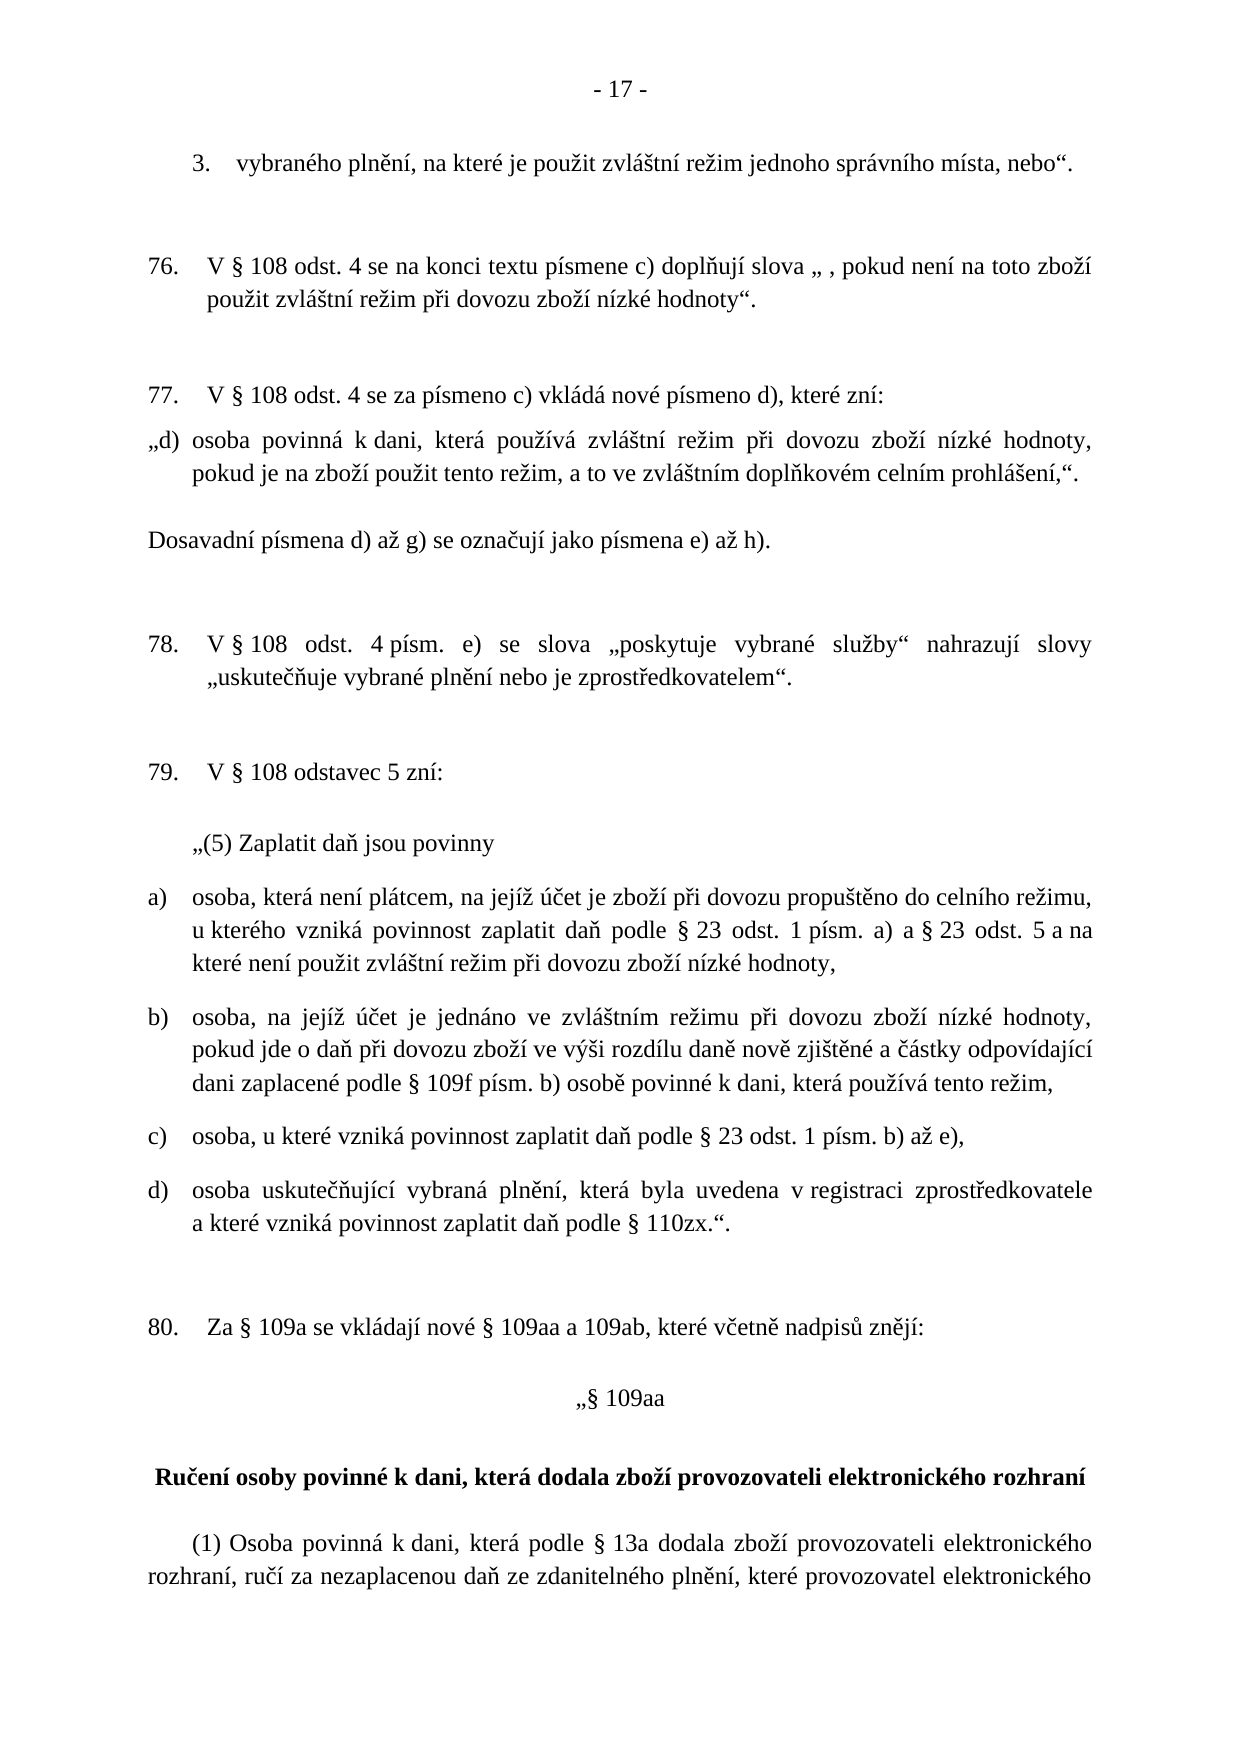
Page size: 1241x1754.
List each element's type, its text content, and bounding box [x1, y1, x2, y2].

text „d) osoba povinná k dani, která používá zvláštní režim při dovozu zboží nízké hodnoty, pokud je na zboží použit tento režim, a to ve zvláštním doplňkovém celním prohlášení,“. [148, 426, 1093, 487]
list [148, 1528, 1093, 1590]
list osoba, na jejíž účet je jednáno ve zvláštním režimu při dovozu zboží nízké hodnoty, pokud jde o daň při dovozu zboží ve výši rozdílu daně nově zjištěné a částky odpovídající dani zaplacené podle § 109f písm. b) osobě povinné k dani, která používá tento režim, [148, 1002, 1093, 1096]
text Za § 109a se vkládají nové § 109aa a 109ab, které včetně nadpisů znějí: [148, 1312, 1093, 1341]
text vybraného plnění, na které je použit zvláštní režim jednoho správního místa, nebo“. [192, 148, 1093, 176]
text V § 108 odstavec 5 zní: [148, 757, 1093, 786]
text Dosavadní písmena d) až g) se označují jako písmena e) až h). [148, 525, 1093, 554]
text „(5) Zaplatit daň jsou povinny [148, 828, 1093, 857]
text Ručení osoby povinné k dani, která dodala zboží provozovateli elektronického rozhraní [148, 1462, 1093, 1490]
text „§ 109aa [148, 1383, 1093, 1411]
list osoba, která není plátcem, na jejíž účet je zboží při dovozu propuštěno do celního režimu, u kterého vzniká povinnost zaplatit daň podle § 23 odst. 1 písm. a) a § 23 odst. 5 a na které není použit zvláštní režim při dovozu zboží nízké hodnoty, [148, 882, 1093, 976]
list osoba, u které vzniká povinnost zaplatit daň podle § 23 odst. 1 písm. b) až e), [148, 1121, 1093, 1150]
text V § 108 odst. 4 písm. e) se slova „poskytuje vybrané služby“ nahrazují slovy „uskutečňuje vybrané plnění nebo je zprostředkovatelem“. [148, 629, 1093, 691]
text V § 108 odst. 4 se za písmeno c) vkládá nové písmeno d), které zní: [148, 380, 1093, 409]
text V § 108 odst. 4 se na konci textu písmene c) doplňují slova „ , pokud není na toto zboží použit zvláštní režim při dovozu zboží nízké hodnoty“. [148, 251, 1093, 313]
list osoba uskutečňující vybraná plnění, která byla uvedena v registraci zprostředkovatele a které vzniká povinnost zaplatit daň podle § 110zx.“. [148, 1175, 1093, 1237]
